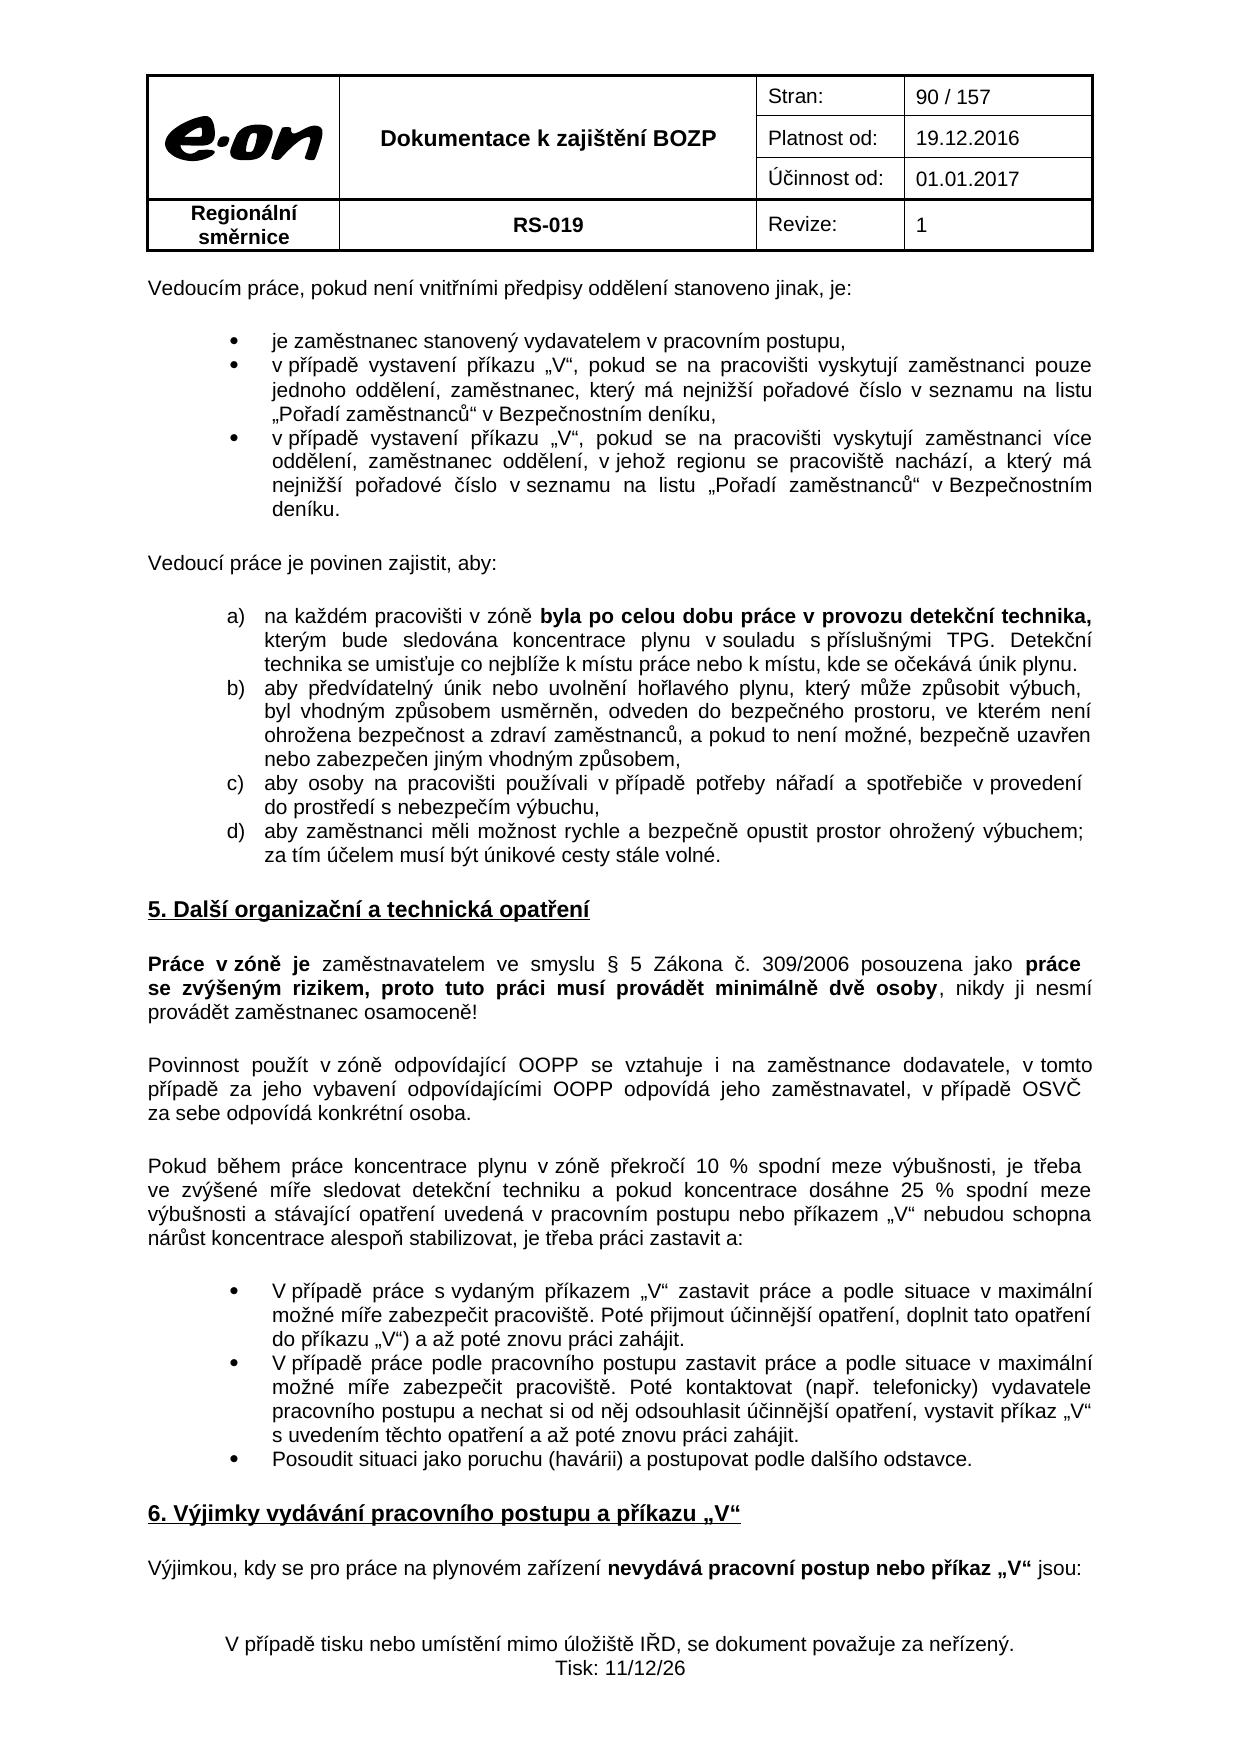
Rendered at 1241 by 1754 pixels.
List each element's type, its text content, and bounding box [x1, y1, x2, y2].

text Vedoucím práce, pokud není vnitřními předpisy oddělení stanoveno jinak, je: [148, 276, 1092, 300]
list V případě práce podle pracovního postupu zastavit práce a podle situace v maximální možné míře zabezpečit pracoviště. Poté kontaktovat (např. telefonicky) vydavatele pracovního postupu a nechat si od něj odsouhlasit účinnější opatření, vystavit příkaz „V“ s uvedením těchto opatření a až poté znovu práci zahájit. [230, 1351, 1092, 1447]
list Posoudit situaci jako poruchu (havárii) a postupovat podle dalšího odstavce. [230, 1447, 1092, 1471]
list aby osoby na pracovišti používali v případě potřeby nářadí a spotřebiče v provedení do prostředí s nebezpečím výbuchu, [227, 771, 1092, 819]
text Pokud během práce koncentrace plynu v zóně překročí 10 % spodní meze výbušnosti, je třeba ve zvýšené míře sledovat detekční techniku a pokud koncentrace dosáhne 25 % spodní meze výbušnosti a stávající opatření uvedená v pracovním postupu nebo příkazem „V“ nebudou schopna nárůst koncentrace alespoň stabilizovat, je třeba práci zastavit a: [148, 1154, 1092, 1250]
list v případě vystavení příkazu „V“, pokud se na pracovišti vyskytují zaměstnanci více oddělení, zaměstnanec oddělení, v jehož regionu se pracoviště nachází, a který má nejnižší pořadové číslo v seznamu na listu „Pořadí zaměstnanců“ v Bezpečnostním deníku. [230, 425, 1092, 521]
list aby předvídatelný únik nebo uvolnění hořlavého plynu, který může způsobit výbuch, byl vhodným způsobem usměrněn, odveden do bezpečného prostoru, ve kterém není ohrožena bezpečnost a zdraví zaměstnanců, a pokud to není možné, bezpečně uzavřen nebo zabezpečen jiným vhodným způsobem, [227, 675, 1092, 771]
text Práce v zóně je zaměstnavatelem ve smyslu § 5 Zákona č. 309/2006 posouzena jako práce se zvýšeným rizikem, proto tuto práci musí provádět minimálně dvě osoby, nikdy ji nesmí provádět zaměstnanec osamoceně! [148, 952, 1092, 1024]
text Výjimkou, kdy se pro práce na plynovém zařízení nevydává pracovní postup nebo příkaz „V“ jsou: [148, 1556, 1092, 1579]
text Povinnost použít v zóně odpovídající OOPP se vztahuje i na zaměstnance dodavatele, v tomto případě za jeho vybavení odpovídajícími OOPP odpovídá jeho zaměstnavatel, v případě OSVČ za sebe odpovídá konkrétní osoba. [148, 1053, 1092, 1125]
list v případě vystavení příkazu „V“, pokud se na pracovišti vyskytují zaměstnanci pouze jednoho oddělení, zaměstnanec, který má nejnižší pořadové číslo v seznamu na listu „Pořadí zaměstnanců“ v Bezpečnostním deníku, [230, 353, 1092, 425]
text 5. Další organizační a technická opatření [148, 896, 1092, 923]
text Vedoucí práce je povinen zajistit, aby: [148, 550, 1092, 574]
text 6. Výjimky vydávání pracovního postupu a příkazu „V“ [148, 1500, 1092, 1526]
list V případě práce s vydaným příkazem „V“ zastavit práce a podle situace v maximální možné míře zabezpečit pracoviště. Poté přijmout účinnější opatření, doplnit tato opatření do příkazu „V“) a až poté znovu práci zahájit. [230, 1279, 1092, 1351]
list je zaměstnanec stanovený vydavatelem v pracovním postupu, [230, 329, 1092, 353]
list aby zaměstnanci měli možnost rychle a bezpečně opustit prostor ohrožený výbuchem; za tím účelem musí být únikové cesty stále volné. [227, 819, 1092, 867]
list na každém pracovišti v zóně byla po celou dobu práce v provozu detekční technika, kterým bude sledována koncentrace plynu v souladu s příslušnými TPG. Detekční technika se umisťuje co nejblíže k místu práce nebo k místu, kde se očekává únik plynu. [227, 603, 1092, 675]
